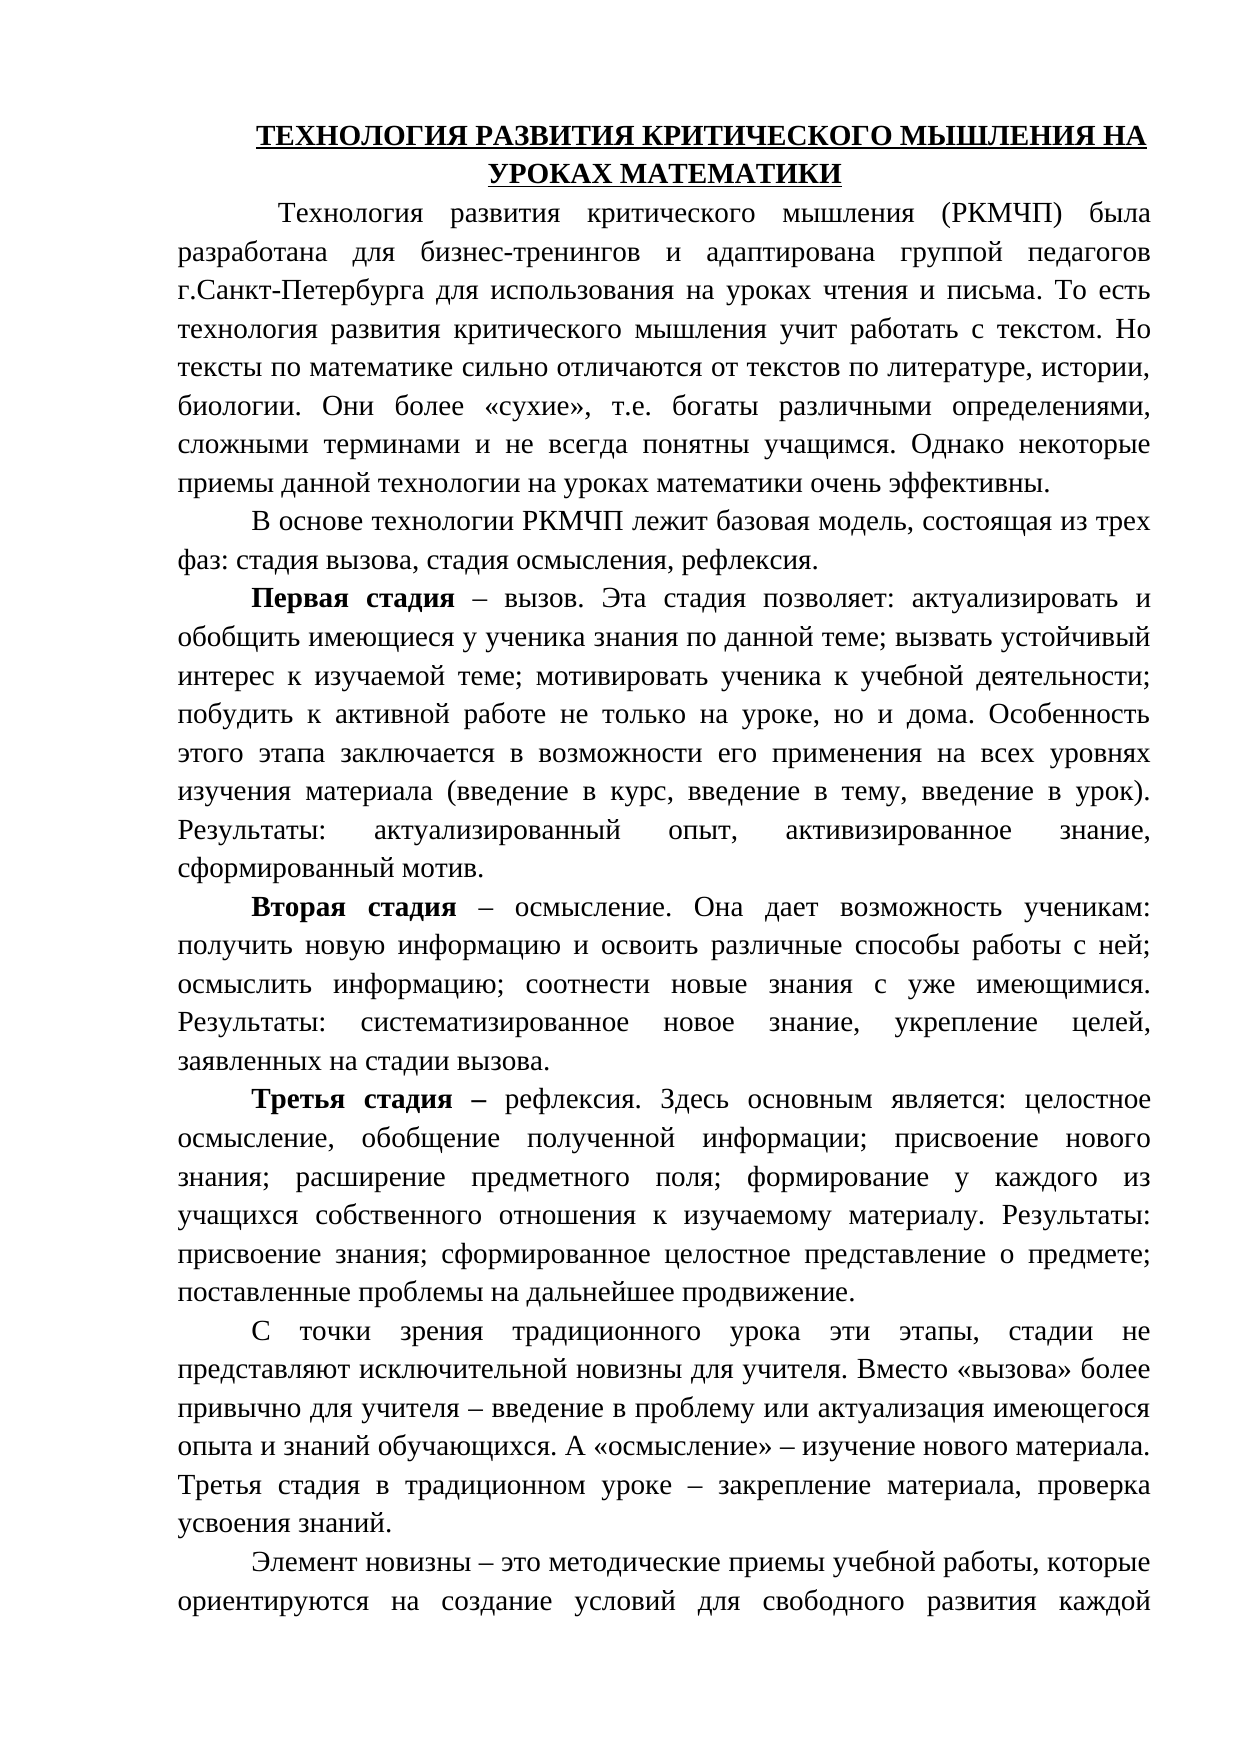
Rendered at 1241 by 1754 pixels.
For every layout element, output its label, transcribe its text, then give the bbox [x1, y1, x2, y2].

text В основе технологии РКМЧП лежит базовая модель, состоящая из трех фаз: стадия вызова, стадия осмысления, рефлексия. [177, 503, 1152, 576]
text Первая стадия – вызов. Эта стадия позволяет: актуализировать и обобщить имеющиеся у ученика знания по данной теме; вызвать устойчивый интерес к изучаемой теме; мотивировать ученика к учебной деятельности; побудить к активной работе не только на уроке, но и дома. Особенность этого этапа заключается в возможности его применения на всех уровнях изучения материала (введение в курс, введение в тему, введение в урок). Результаты: актуализированный опыт, активизированное знание, сформированный мотив. [177, 581, 1152, 884]
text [177, 1544, 1152, 1616]
text С точки зрения традиционного урока эти этапы, стадии не представляют исключительной новизны для учителя. Вместо «вызова» более привычно для учителя – введение в проблему или актуализация имеющегося опыта и знаний обучающихся. А «осмысление» – изучение нового материала. Третья стадия в традиционном уроке – закрепление материала, проверка усвоения знаний. [177, 1313, 1152, 1539]
text ТЕХНОЛОГИЯ РАЗВИТИЯ КРИТИЧЕСКОГО МЫШЛЕНИЯ НА УРОКАХ МАТЕМАТИКИ [177, 118, 1152, 190]
text Третья стадия – рефлексия. Здесь основным является: целостное осмысление, обобщение полученной информации; присвоение нового знания; расширение предметного поля; формирование у каждого из учащихся собственного отношения к изучаемому материалу. Результаты: присвоение знания; сформированное целостное представление о предмете; поставленные проблемы на дальнейшее продвижение. [177, 1082, 1152, 1308]
text Технология развития критического мышления (РКМЧП) была разработана для бизнес-тренингов и адаптирована группой педагогов г.Санкт-Петербурга для использования на уроках чтения и письма. То есть технология развития критического мышления учит работать с текстом. Но тексты по математике сильно отличаются от текстов по литературе, истории, биологии. Они более «сухие», т.е. богаты различными определениями, сложными терминами и не всегда понятны учащимся. Однако некоторые приемы данной технологии на уроках математики очень эффективны. [177, 195, 1152, 498]
text Вторая стадия – осмысление. Она дает возможность ученикам: получить новую информацию и освоить различные способы работы с ней; осмыслить информацию; соотнести новые знания с уже имеющимися. Результаты: систематизированное новое знание, укрепление целей, заявленных на стадии вызова. [177, 889, 1152, 1077]
